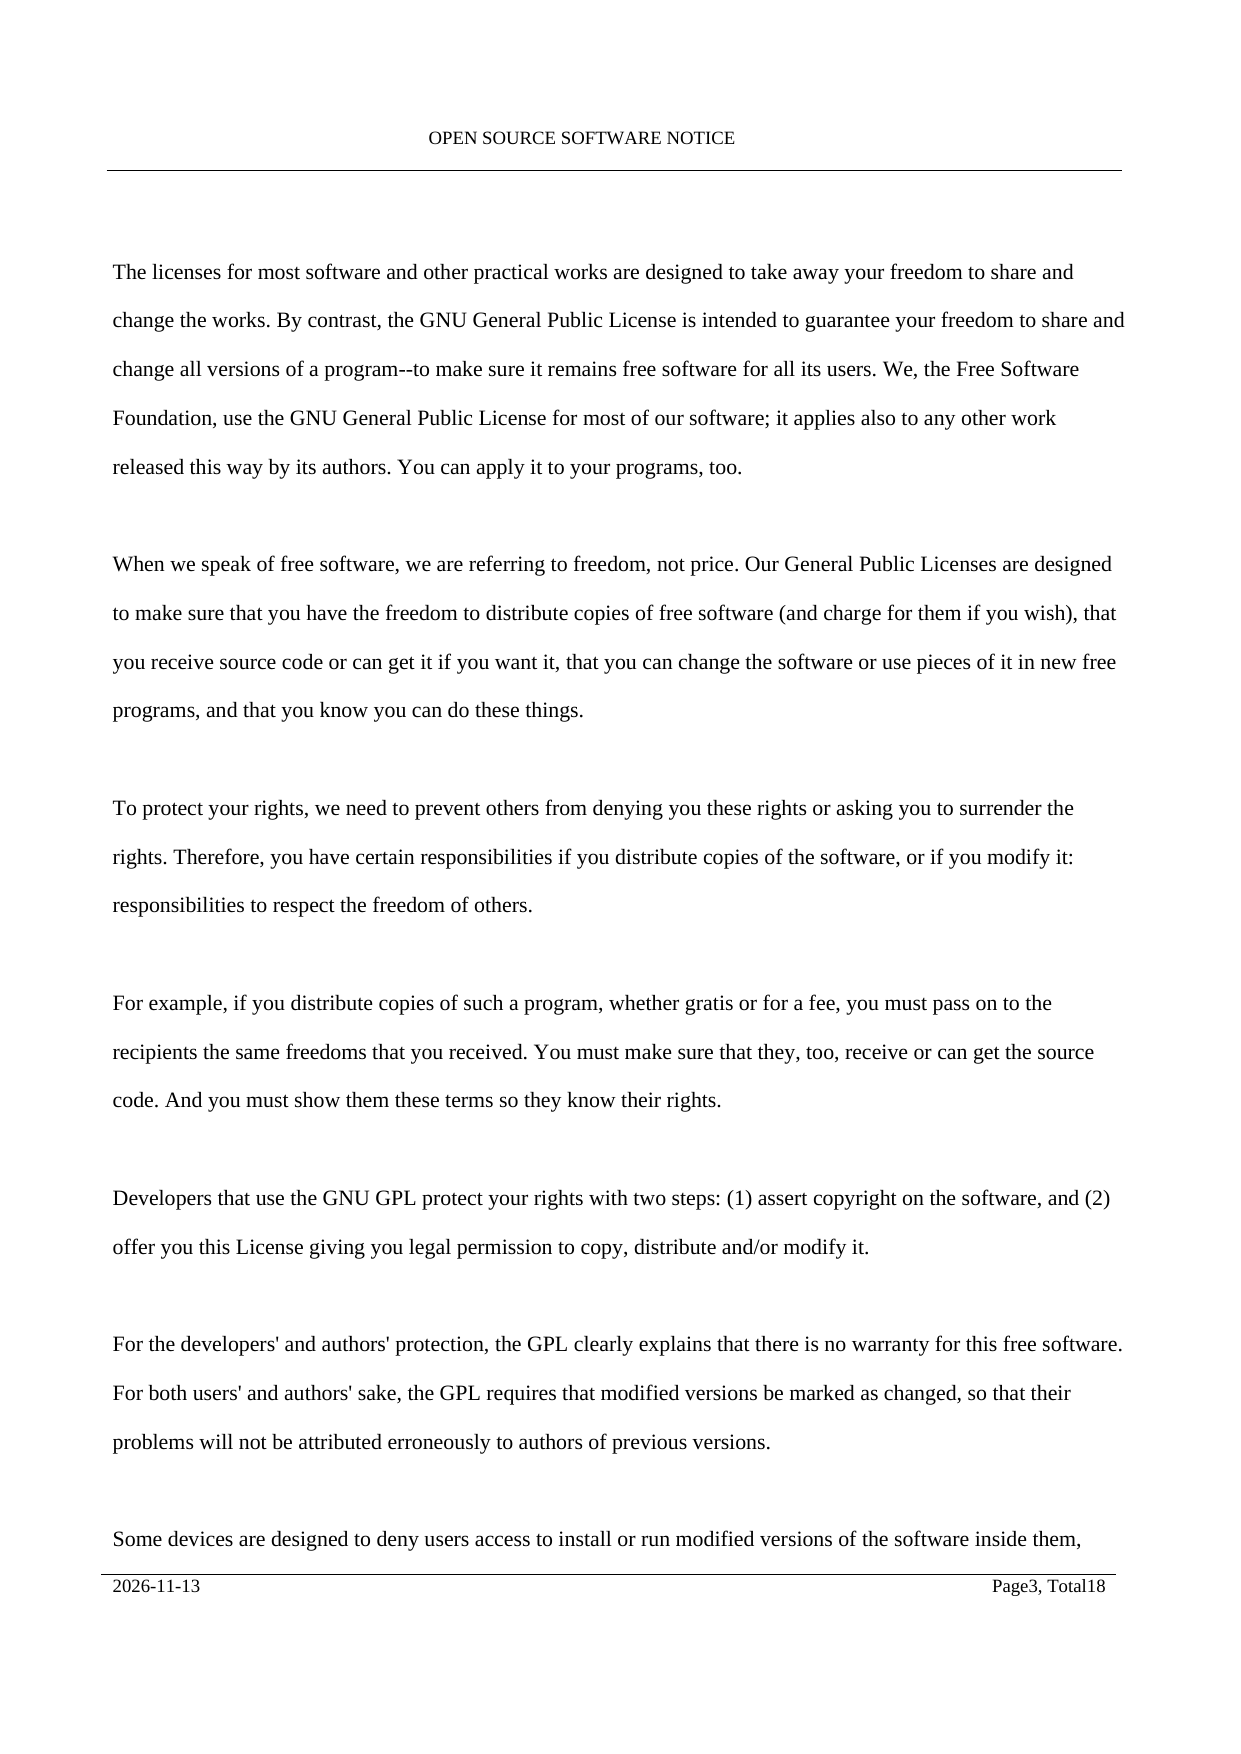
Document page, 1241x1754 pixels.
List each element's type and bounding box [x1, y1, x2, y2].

text [112, 206, 1128, 1555]
